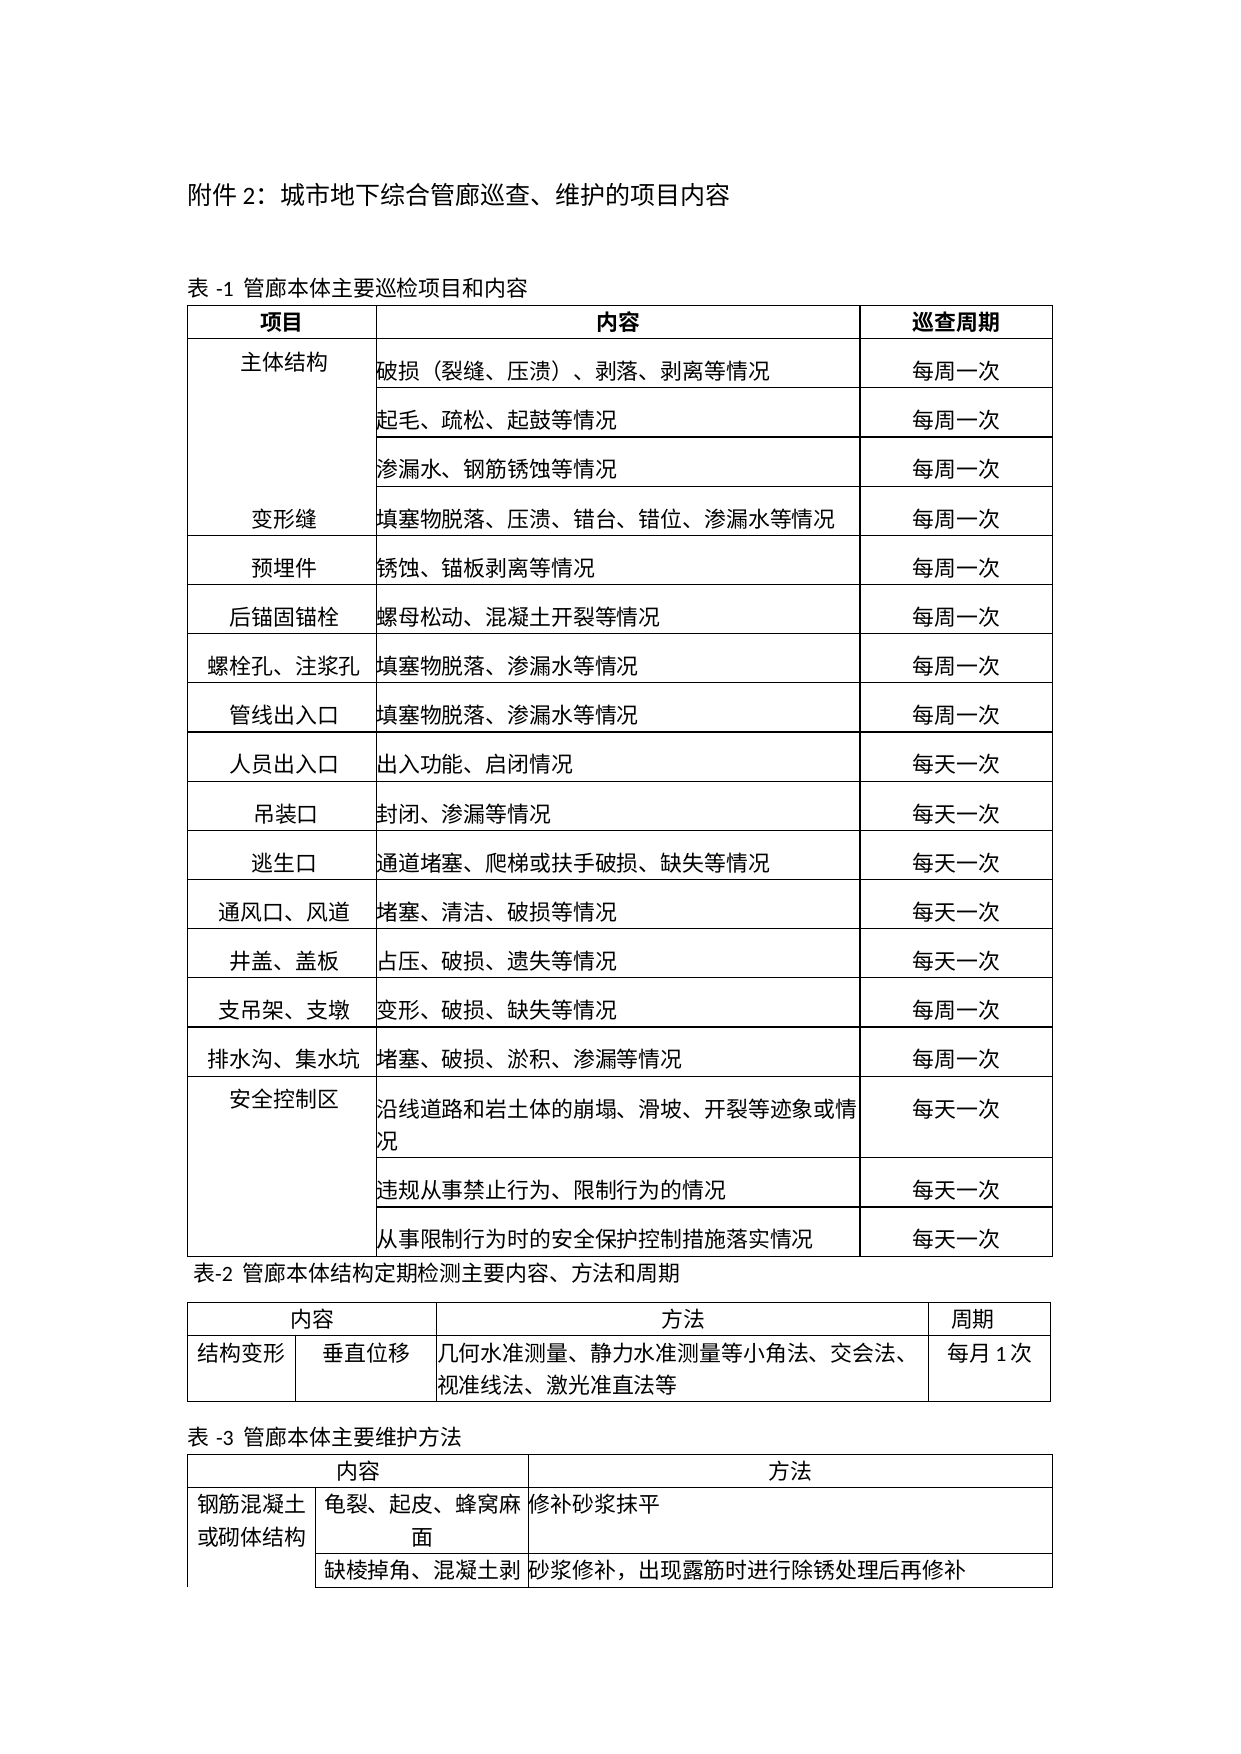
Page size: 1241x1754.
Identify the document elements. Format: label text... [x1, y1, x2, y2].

table_cell 每周一次 [861, 487, 1052, 535]
table_header 内容 [188, 1455, 528, 1487]
table_header 方法 [437, 1303, 928, 1335]
table_cell 缺棱掉角、混凝土剥落 [316, 1554, 528, 1587]
table_header 巡查周期 [861, 306, 1052, 338]
table_cell 螺栓孔、注浆孔 [188, 634, 376, 682]
table_cell 渗漏水、钢筋锈蚀等情况 [377, 438, 859, 486]
table_header 周期 [929, 1303, 1050, 1335]
table_cell 每天一次 [861, 929, 1052, 977]
table_header 内容 [188, 1303, 436, 1335]
table_header 项目 [188, 306, 376, 338]
table_cell 每周一次 [861, 536, 1052, 584]
table_cell 龟裂、起皮、蜂窝麻面 [316, 1488, 528, 1553]
table_cell 每周一次 [861, 585, 1052, 633]
table_cell 填塞物脱落、压溃、错台、错位、渗漏水等情况 [377, 487, 859, 535]
table_cell 每天一次 [861, 880, 1052, 928]
table_cell 破损（裂缝、压溃）、剥落、剥离等情况 [377, 339, 859, 387]
table_cell 封闭、渗漏等情况 [377, 782, 859, 830]
table_cell 几何水准测量、静力水准测量等小角法、交会法、视准线法、激光准直法等 [437, 1336, 928, 1401]
table_cell 每天一次 [861, 782, 1052, 830]
table_cell 吊装口 [188, 782, 376, 830]
table_cell 人员出入口 [188, 733, 376, 781]
table_cell 主体结构 [188, 339, 376, 486]
table_cell 填塞物脱落、渗漏水等情况 [377, 683, 859, 731]
table_cell 沿线道路和岩土体的崩塌、滑坡、开裂等迹象或情况 [377, 1077, 859, 1157]
table_cell 每天一次 [861, 1208, 1052, 1256]
table_cell 管线出入口 [188, 683, 376, 731]
table_cell 逃生口 [188, 831, 376, 879]
table_cell 每周一次 [861, 978, 1052, 1026]
table_cell 安全控制区 [188, 1077, 376, 1256]
table_cell 后锚固锚栓 [188, 585, 376, 633]
table_cell 堵塞、清洁、破损等情况 [377, 880, 859, 928]
table_cell 锈蚀、锚板剥离等情况 [377, 536, 859, 584]
table_header 方法 [529, 1455, 1052, 1487]
table_cell 起毛、疏松、起鼓等情况 [377, 388, 859, 436]
table_cell 变形、破损、缺失等情况 [377, 978, 859, 1026]
table_cell 变形缝 [188, 486, 376, 535]
text 表 -1 管廊本体主要巡检项目和内容 [187, 272, 1053, 304]
text 表 -3 管廊本体主要维护方法 [187, 1421, 1053, 1453]
table_cell 每周一次 [861, 634, 1052, 682]
table_cell 每周一次 [861, 683, 1052, 731]
table_cell 修补砂浆抹平 [529, 1488, 1052, 1553]
table_cell 堵塞、破损、淤积、渗漏等情况 [377, 1028, 859, 1076]
table_cell 违规从事禁止行为、限制行为的情况 [377, 1158, 859, 1206]
table_cell 支吊架、支墩 [188, 978, 376, 1026]
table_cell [529, 1554, 1052, 1587]
table_cell 钢筋混凝土或砌体结构 [188, 1488, 315, 1587]
table_cell 通道堵塞、爬梯或扶手破损、缺失等情况 [377, 831, 859, 879]
table_cell 每天一次 [861, 831, 1052, 879]
table_cell 从事限制行为时的安全保护控制措施落实情况 [377, 1208, 859, 1256]
table_cell 井盖、盖板 [188, 929, 376, 977]
table_cell 预埋件 [188, 536, 376, 584]
text 附件2：城市地下综合管廊巡查、维护的项目内容 [187, 162, 1053, 227]
table_cell 出入功能、启闭情况 [377, 733, 859, 781]
table_cell 每天一次 [861, 1158, 1052, 1206]
table_header 内容 [377, 306, 859, 338]
table_cell 每周一次 [861, 1028, 1052, 1076]
text 表-2 管廊本体结构定期检测主要内容、方法和周期 [187, 1257, 1053, 1289]
table_cell 垂直位移 [296, 1336, 436, 1401]
table_cell 每周一次 [861, 438, 1052, 486]
table_cell 每天一次 [861, 733, 1052, 781]
table_cell 每月1次 [929, 1336, 1050, 1401]
table_cell 每周一次 [861, 339, 1052, 387]
table_cell 填塞物脱落、渗漏水等情况 [377, 634, 859, 682]
table_cell 排水沟、集水坑 [188, 1028, 376, 1076]
table_cell 结构变形 [188, 1336, 295, 1401]
table_cell 螺母松动、混凝土开裂等情况 [377, 585, 859, 633]
table_cell 每周一次 [861, 388, 1052, 436]
table_cell 每天一次 [861, 1077, 1052, 1157]
table_cell 占压、破损、遗失等情况 [377, 929, 859, 977]
table_cell 通风口、风道 [188, 880, 376, 928]
